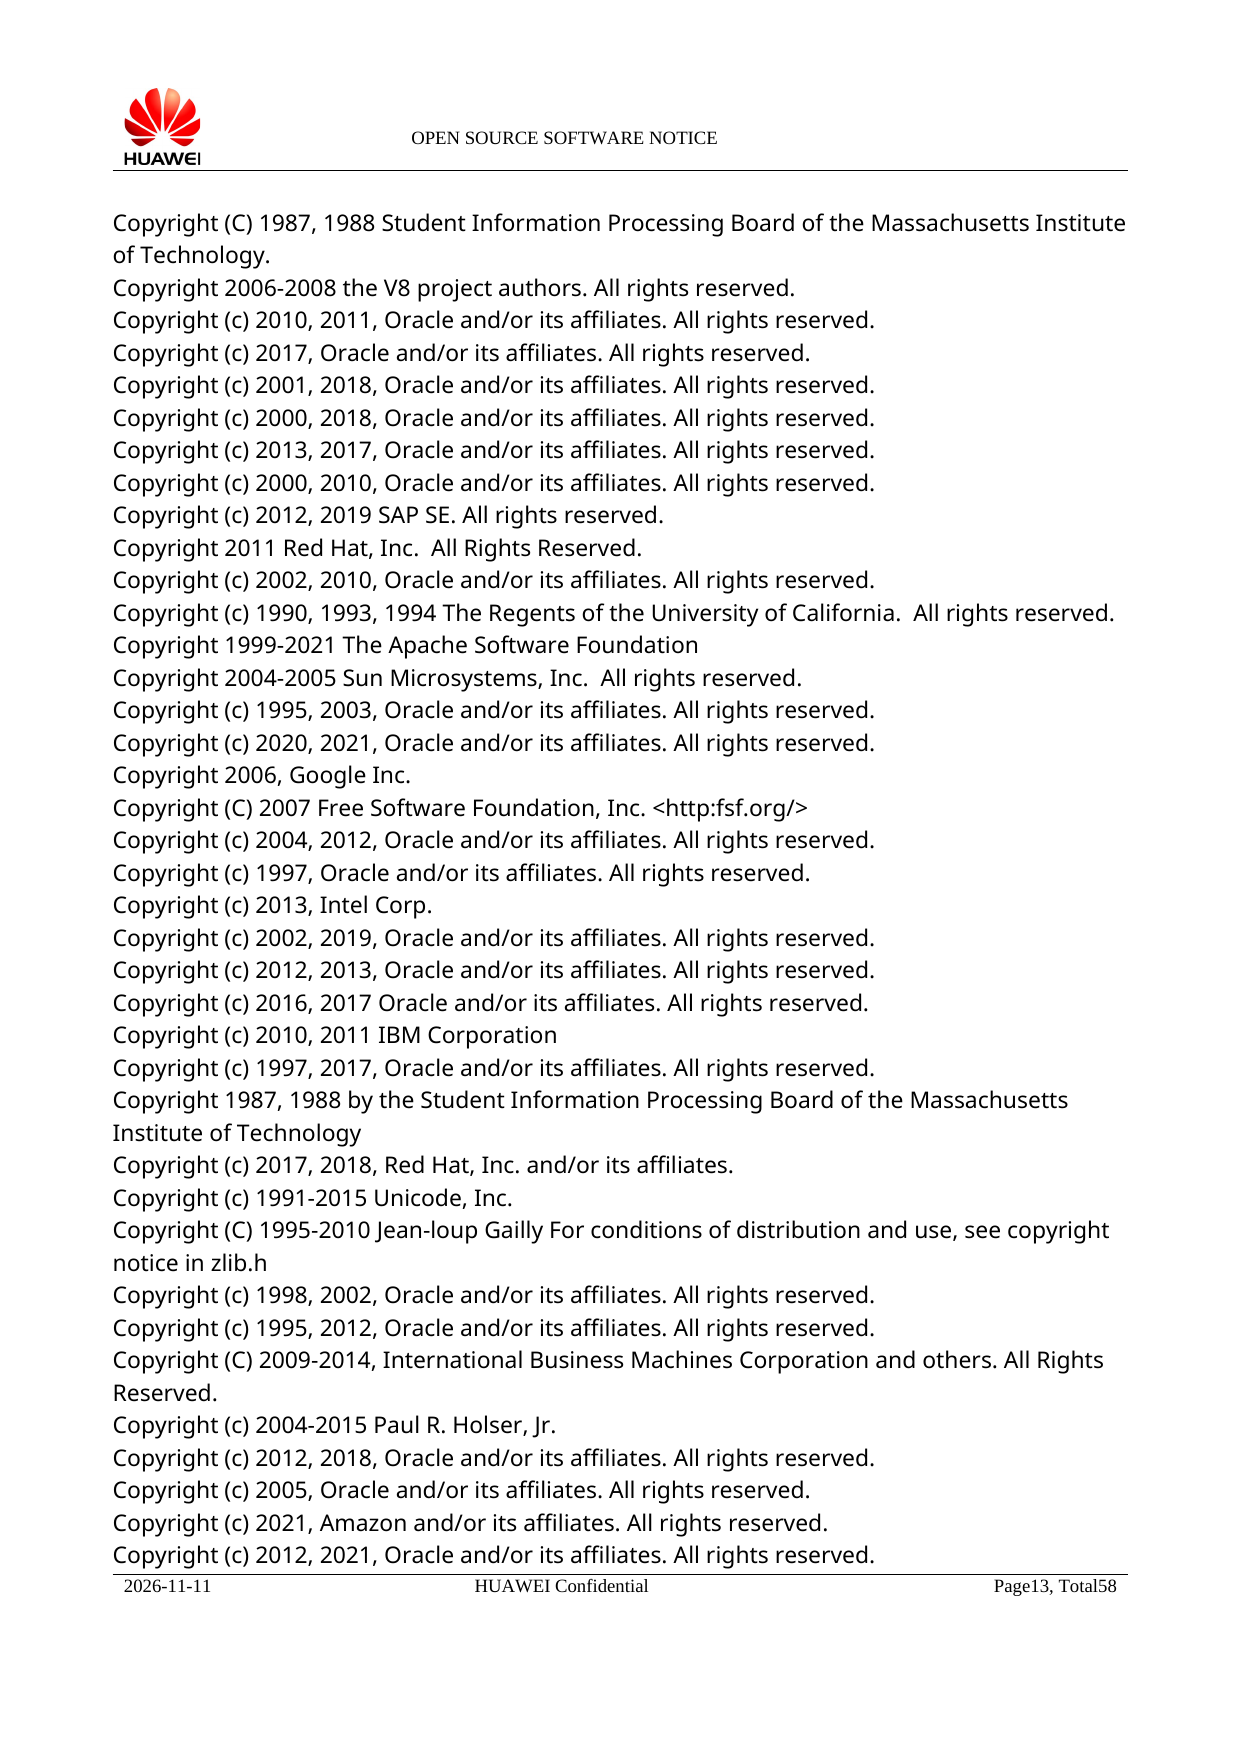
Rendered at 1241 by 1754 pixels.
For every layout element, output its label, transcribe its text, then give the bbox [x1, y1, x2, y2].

picture [124, 88, 201, 165]
